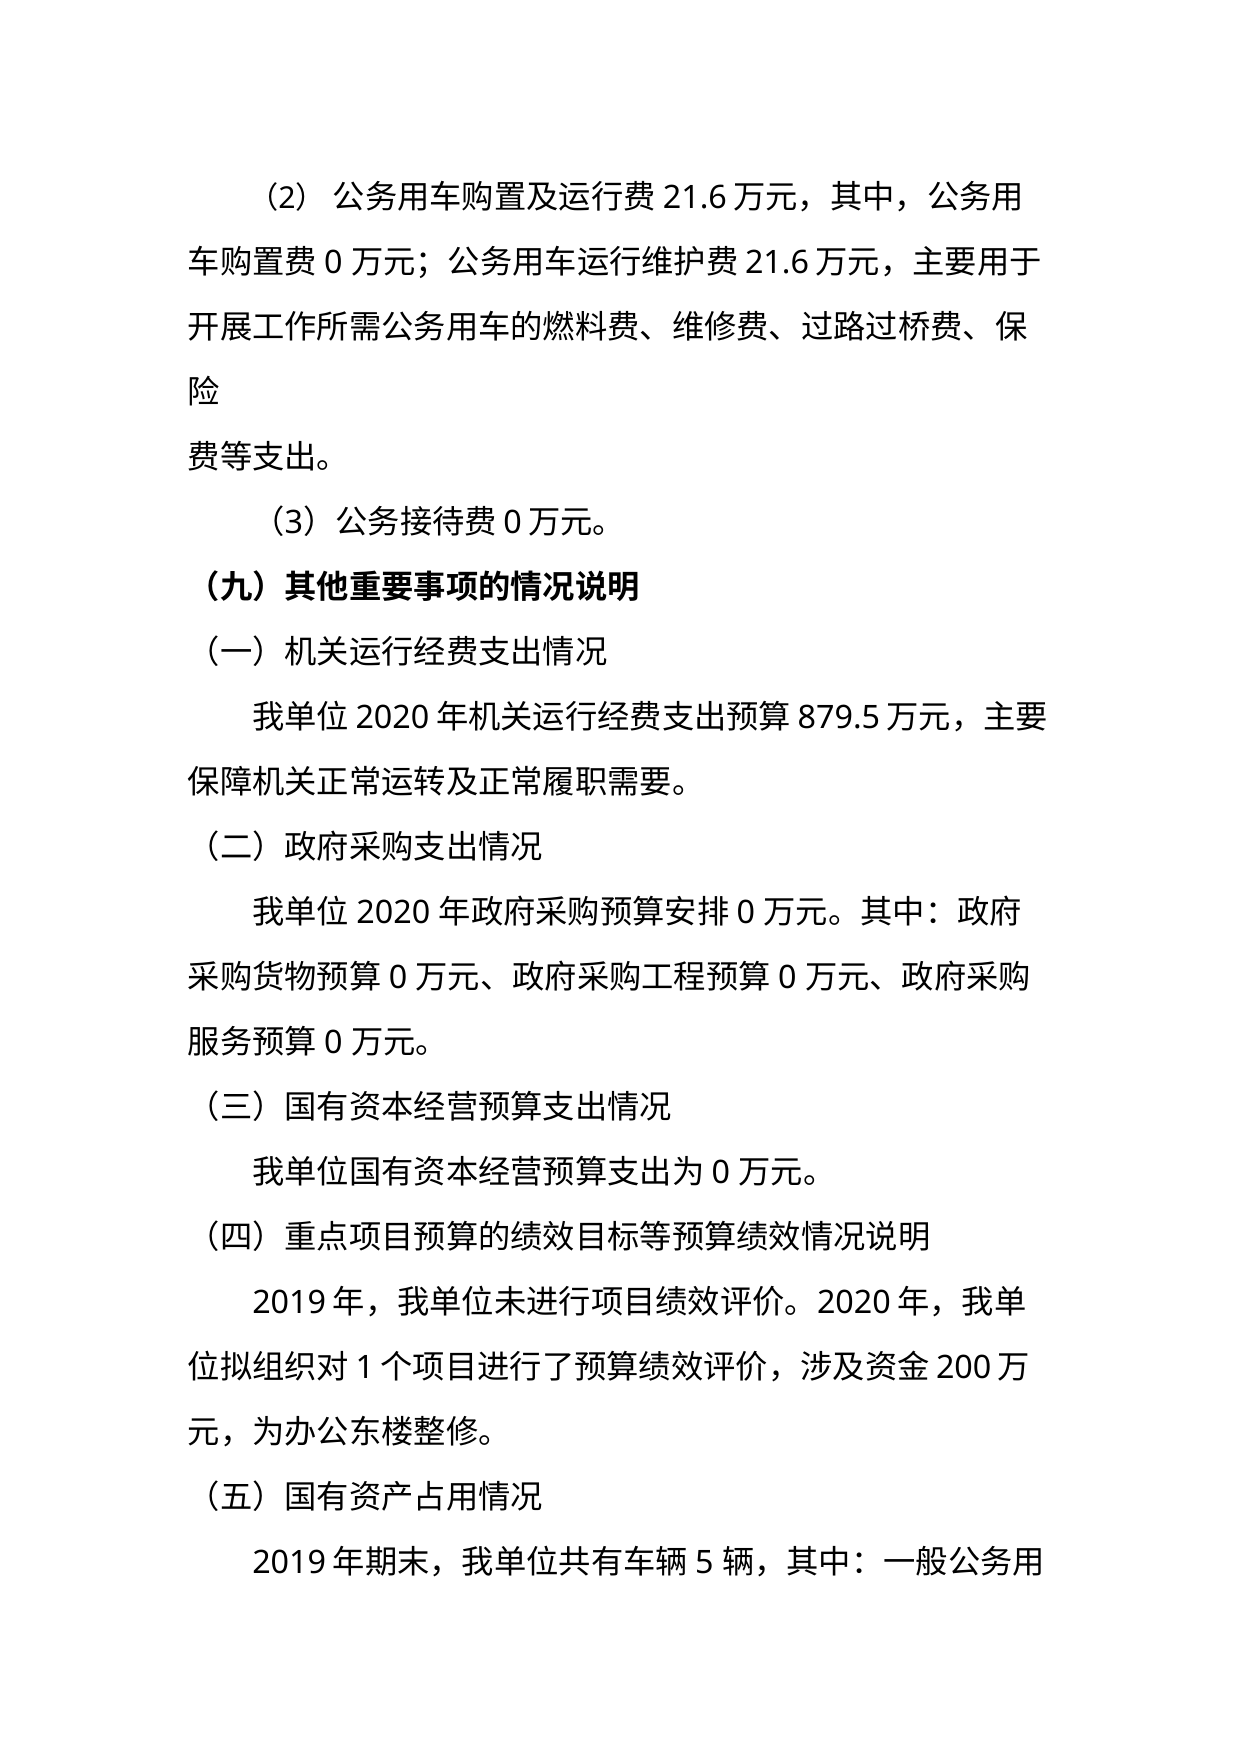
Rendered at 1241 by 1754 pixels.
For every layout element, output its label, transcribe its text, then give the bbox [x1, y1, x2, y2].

text 2019年期末，我单位共有车辆 5 辆，其中：一般公务用 [187, 1527, 1053, 1592]
text （三）国有资本经营预算支出情况 [187, 1072, 1053, 1137]
text （九）其他重要事项的情况说明 [187, 552, 1053, 617]
text 我单位 2020 年政府采购预算安排 0 万元。其中：政府 [187, 877, 1053, 942]
text （一）机关运行经费支出情况 [187, 617, 1053, 682]
text 费等支出。 [187, 422, 1053, 487]
text （二）政府采购支出情况 [187, 812, 1053, 877]
text （五）国有资产占用情况 [187, 1462, 1053, 1527]
text 2019年，我单位未进行项目绩效评价。2020年，我单位拟组织对1个项目进行了预算绩效评价，涉及资金200万元，为办公东楼整修。 [187, 1267, 1053, 1462]
text （3）公务接待费0万元。 [187, 487, 1053, 552]
text 我单位2020年机关运行经费支出预算879.5万元，主要保障机关正常运转及正常履职需要。 [187, 682, 1053, 812]
text （四）重点项目预算的绩效目标等预算绩效情况说明 [187, 1202, 1053, 1267]
text 采购货物预算 0 万元、政府采购工程预算 0 万元、政府采购 [187, 942, 1053, 1007]
text 我单位国有资本经营预算支出为 0 万元。 [187, 1137, 1053, 1202]
text 服务预算 0 万元。 [187, 1007, 1053, 1072]
text （2） 公务用车购置及运行费 21.6万元，其中，公务用车购置费 0 万元；公务用车运行维护费21.6万元，主要用于开展工作所需公务用车的燃料费、维修费、过路过桥费、保险 [187, 162, 1053, 422]
